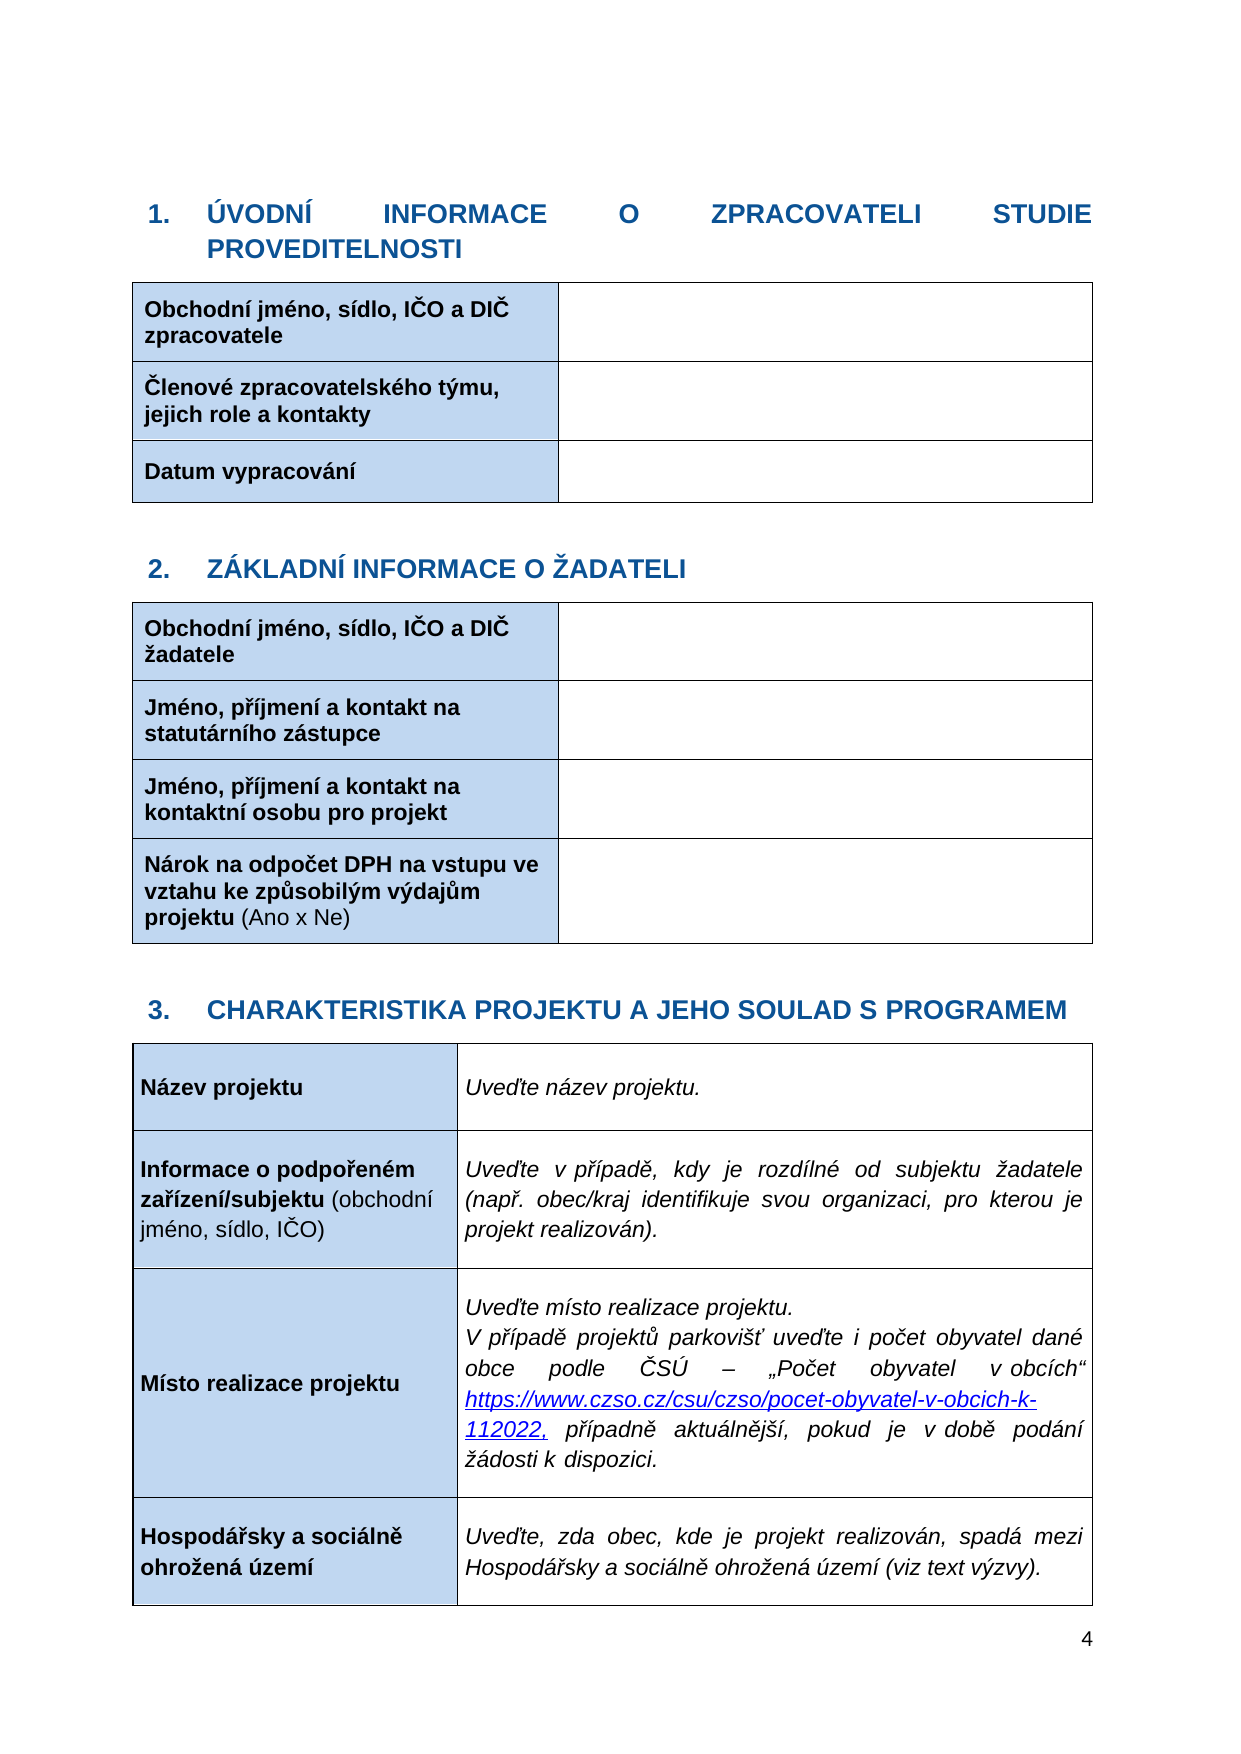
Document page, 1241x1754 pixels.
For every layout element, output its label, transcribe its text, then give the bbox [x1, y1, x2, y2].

table_header Obchodní jméno, sídlo, IČO a DIČ žadatele [133, 603, 558, 680]
table_cell [559, 760, 1092, 838]
table_header Obchodní jméno, sídlo, IČO a DIČ zpracovatele [133, 283, 558, 361]
table_cell [559, 681, 1092, 759]
table_header [559, 283, 1092, 361]
table_header Uveďte název projektu. [458, 1044, 1092, 1130]
table_cell Nárok na odpočet DPH na vstupu ve vztahu ke způsobilým výdajům projektu (Ano x Ne) [133, 839, 558, 943]
table_cell Jméno, příjmení a kontakt na kontaktní osobu pro projekt [133, 760, 558, 838]
table_cell [559, 362, 1092, 439]
table_cell Uveďte v případě, kdy je rozdílné od subjektu žadatele (např. obec/kraj identifikuje svou organizaci, pro kterou je projekt realizován). [458, 1131, 1092, 1267]
table_cell [559, 839, 1092, 943]
table_cell Datum vypracování [133, 441, 558, 502]
table_cell [559, 441, 1092, 502]
table_cell Uveďte místo realizace projektu. V případě projektů parkovišť uveďte i počet obyvatel dané obce podle ČSÚ – „Počet obyvatel v obcích“ https://www.czso.cz/csu/czso/pocet-obyvatel-v-obcich-k-112022, případně aktuálnější, pokud je v době podání žádosti k dispozici. [458, 1269, 1092, 1497]
subtitle Charakteristika projektu a jeho soulad s programem [148, 994, 1093, 1025]
table_cell Místo realizace projektu [134, 1269, 457, 1497]
subtitle ÚVODNÍ INFORMACE o zpracovateli studie proveditelnosti [148, 198, 1093, 265]
table_cell Uveďte, zda obec, kde je projekt realizován, spadá mezi Hospodářsky a sociálně ohrožená území (viz text výzvy). [458, 1498, 1092, 1604]
table_header [559, 603, 1092, 680]
table_cell Jméno, příjmení a kontakt na statutárního zástupce [133, 681, 558, 759]
table_cell Členové zpracovatelského týmu, jejich role a kontakty [133, 362, 558, 439]
table_cell Informace o podpořeném zařízení/subjektu (obchodní jméno, sídlo, IČO) [134, 1131, 457, 1267]
table_header Název projektu [134, 1044, 457, 1130]
table_cell Hospodářsky a sociálně ohrožená území [134, 1498, 457, 1604]
subtitle ZÁKLADNÍ INFORMACE O ŽADATELI [148, 553, 1093, 584]
